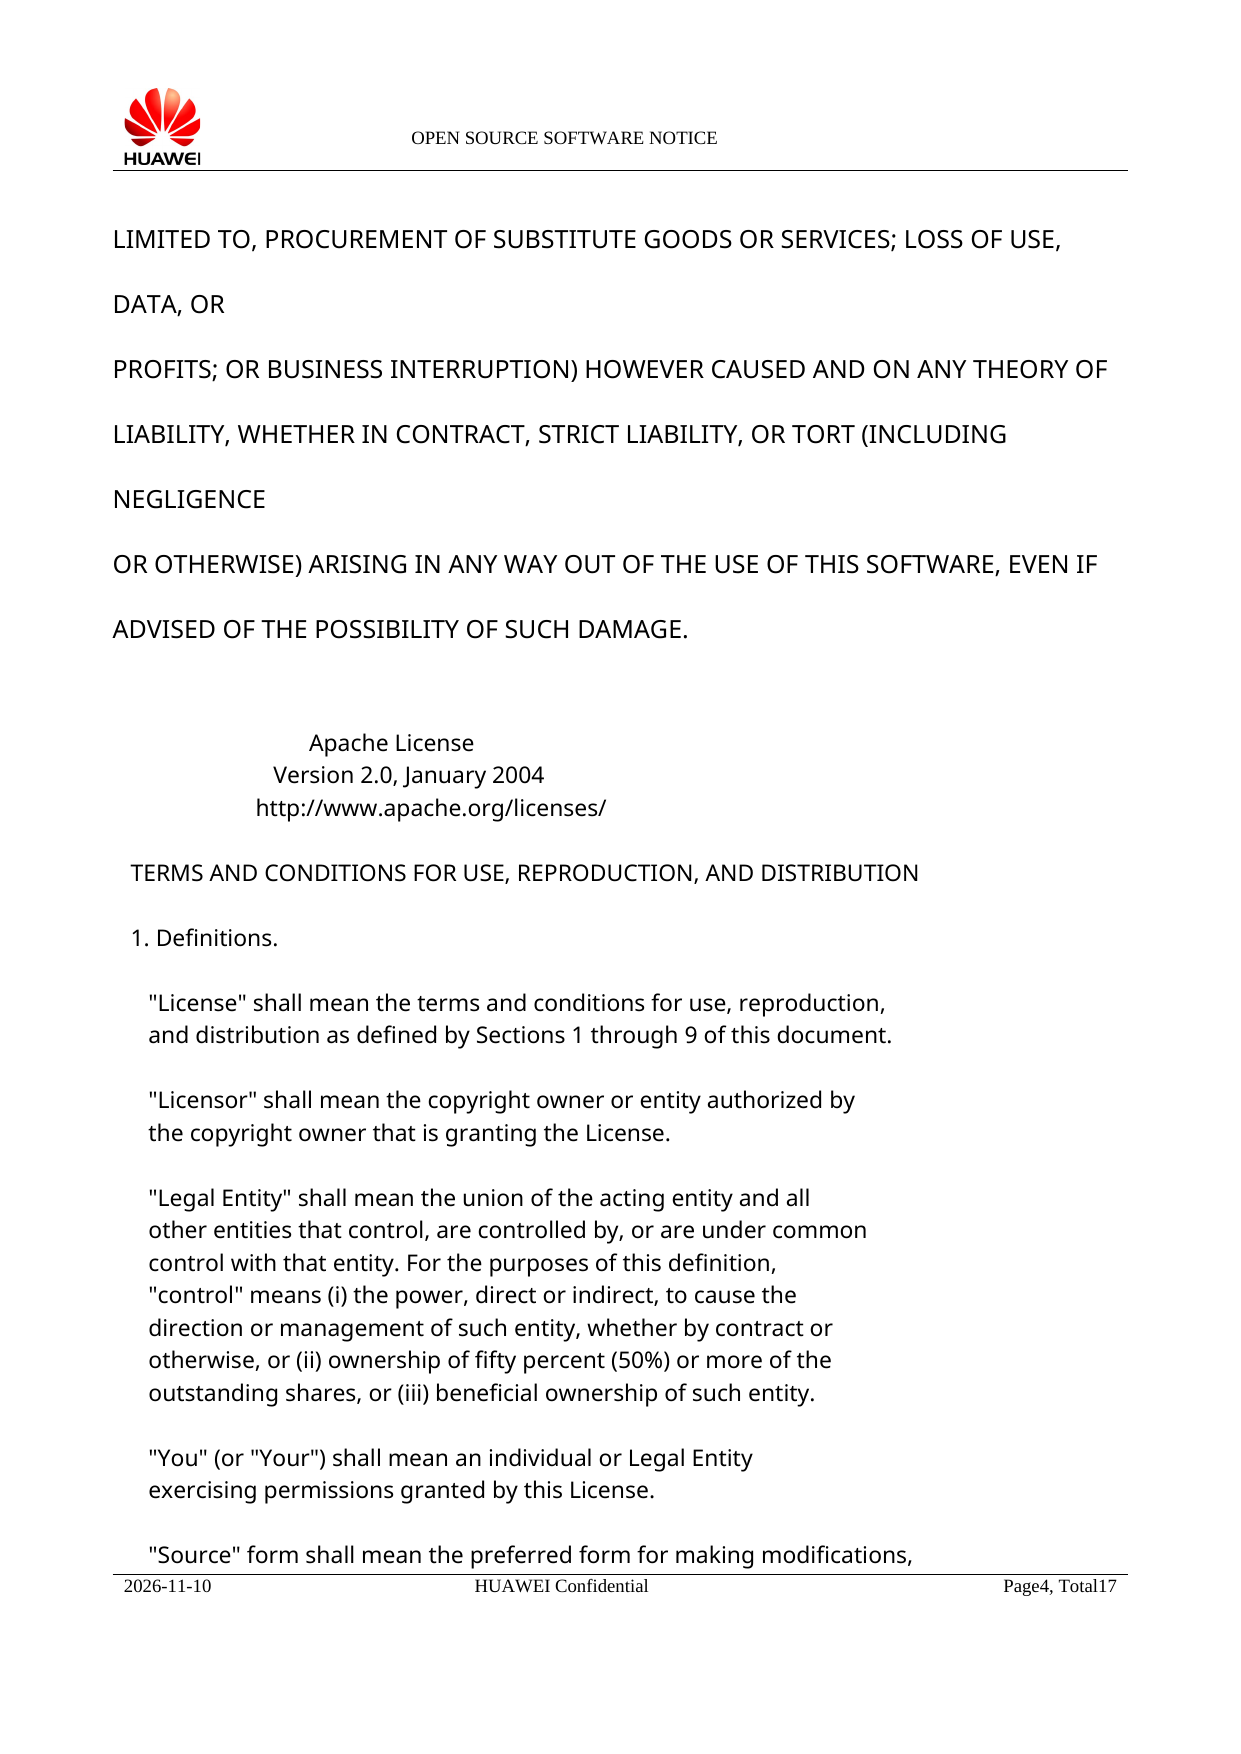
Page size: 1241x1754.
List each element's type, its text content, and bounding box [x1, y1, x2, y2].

text Apache License [112, 726, 1128, 759]
text otherwise, or (ii) ownership of fifty percent (50%) or more of the [112, 1344, 1128, 1376]
text "Legal Entity" shall mean the union of the acting entity and all [112, 1181, 1128, 1214]
text "You" (or "Your") shall mean an individual or Legal Entity [112, 1441, 1128, 1474]
text LIMITED TO, PROCUREMENT OF SUBSTITUTE GOODS OR SERVICES; LOSS OF USE, DATA, OR [112, 206, 1128, 336]
text PROFITS; OR BUSINESS INTERRUPTION) HOWEVER CAUSED AND ON ANY THEORY OF [112, 336, 1128, 401]
text "License" shall mean the terms and conditions for use, reproduction, [112, 986, 1128, 1019]
text 1. Definitions. [112, 921, 1128, 954]
text http://www.apache.org/licenses/ [112, 791, 1128, 824]
text the copyright owner that is granting the License. [112, 1116, 1128, 1149]
text OR OTHERWISE) ARISING IN ANY WAY OUT OF THE USE OF THIS SOFTWARE, EVEN IF [112, 531, 1128, 596]
text other entities that control, are controlled by, or are under common [112, 1214, 1128, 1246]
text TERMS AND CONDITIONS FOR USE, REPRODUCTION, AND DISTRIBUTION [112, 856, 1128, 889]
picture [124, 88, 201, 165]
text "control" means (i) the power, direct or indirect, to cause the [112, 1279, 1128, 1311]
text and distribution as defined by Sections 1 through 9 of this document. [112, 1019, 1128, 1051]
text "Licensor" shall mean the copyright owner or entity authorized by [112, 1084, 1128, 1116]
text Version 2.0, January 2004 [112, 759, 1128, 791]
text ADVISED OF THE POSSIBILITY OF SUCH DAMAGE. [112, 596, 1128, 661]
text LIABILITY, WHETHER IN CONTRACT, STRICT LIABILITY, OR TORT (INCLUDING NEGLIGENCE [112, 401, 1128, 531]
text exercising permissions granted by this License. [112, 1474, 1128, 1506]
text direction or management of such entity, whether by contract or [112, 1311, 1128, 1344]
text "Source" form shall mean the preferred form for making modifications, [112, 1539, 1128, 1571]
text outstanding shares, or (iii) beneficial ownership of such entity. [112, 1376, 1128, 1409]
text control with that entity. For the purposes of this definition, [112, 1246, 1128, 1279]
